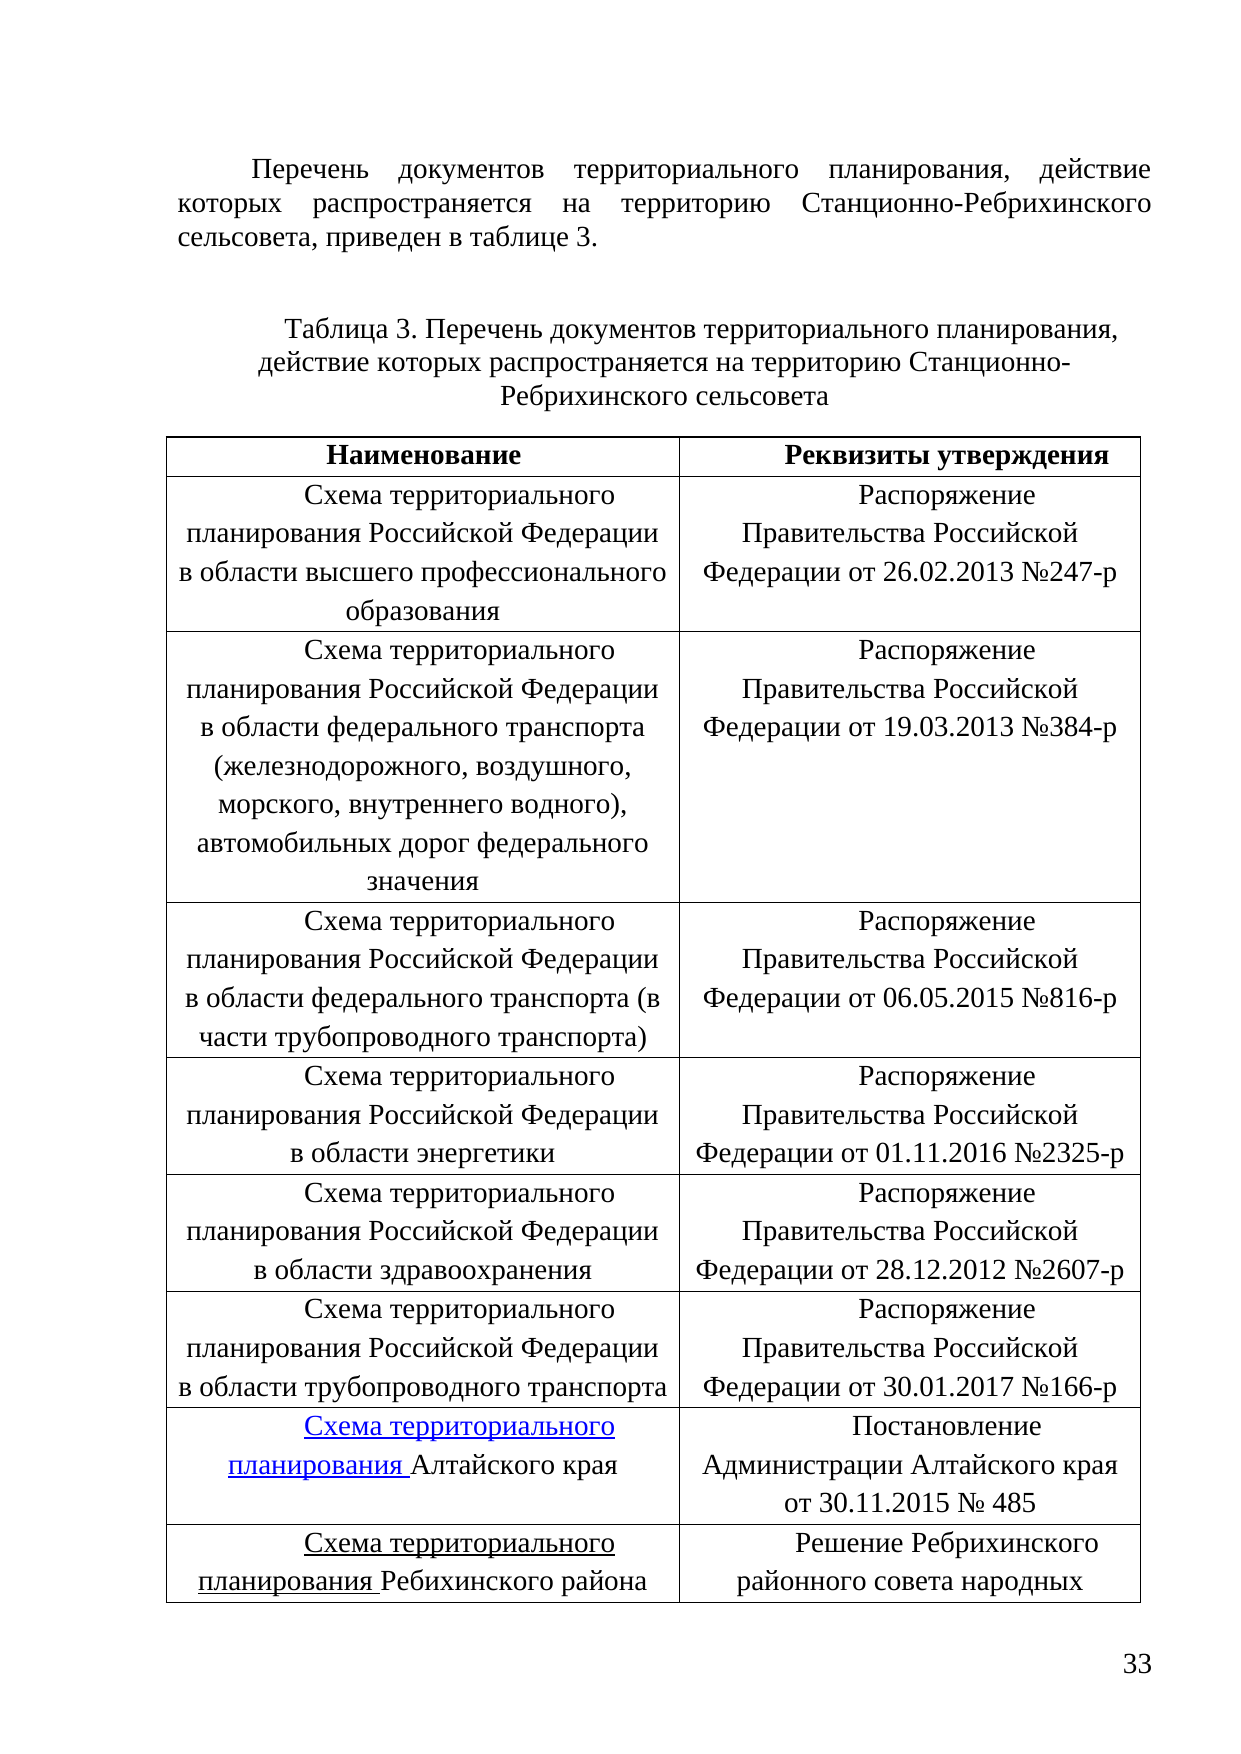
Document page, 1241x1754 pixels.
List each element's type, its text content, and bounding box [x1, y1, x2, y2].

text Таблица 3. Перечень документов территориального планирования, действие которых распространяется на территорию Станционно-Ребрихинского сельсовета [177, 311, 1152, 411]
table_header Реквизиты утверждения [680, 438, 1140, 476]
table_cell Схема территориального планирования Алтайского края [167, 1408, 679, 1524]
table_cell Схема территориального планирования Российской Федерации в области энергетики [167, 1058, 679, 1174]
table_cell Распоряжение Правительства Российской Федерации от 30.01.2017 №166-р [680, 1292, 1140, 1407]
table_cell Схема территориального планирования Российской Федерации в области здравоохранения [167, 1175, 679, 1291]
table_cell Схема территориального планирования Российской Федерации в области федерального транспорта (железнодорожного, воздушного, морского, внутреннего водного), автомобильных дорог федерального значения [167, 632, 679, 902]
table_cell Распоряжение Правительства Российской Федерации от 06.05.2015 №816-р [680, 903, 1140, 1057]
table_cell Схема территориального планирования Российской Федерации в области высшего профессионального образования [167, 477, 679, 631]
table_cell Схема территориального планирования Российской Федерации в области трубопроводного транспорта [167, 1292, 679, 1407]
table_header Наименование [167, 438, 679, 476]
text Перечень документов территориального планирования, действие которых распространяется на территорию Станционно-Ребрихинского сельсовета, приведен в таблице 3. [177, 152, 1152, 252]
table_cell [680, 1525, 1140, 1602]
table_cell Распоряжение Правительства Российской Федерации от 26.02.2013 №247-р [680, 477, 1140, 631]
table_cell Распоряжение Правительства Российской Федерации от 01.11.2016 №2325-р [680, 1058, 1140, 1174]
table_cell Распоряжение Правительства Российской Федерации от 28.12.2012 №2607-р [680, 1175, 1140, 1291]
table_cell Схема территориального планирования Российской Федерации в области федерального транспорта (в части трубопроводного транспорта) [167, 903, 679, 1057]
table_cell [167, 1525, 679, 1602]
table_cell Постановление Администрации Алтайского края от 30.11.2015 № 485 [680, 1408, 1140, 1524]
table_cell Распоряжение Правительства Российской Федерации от 19.03.2013 №384-р [680, 632, 1140, 902]
